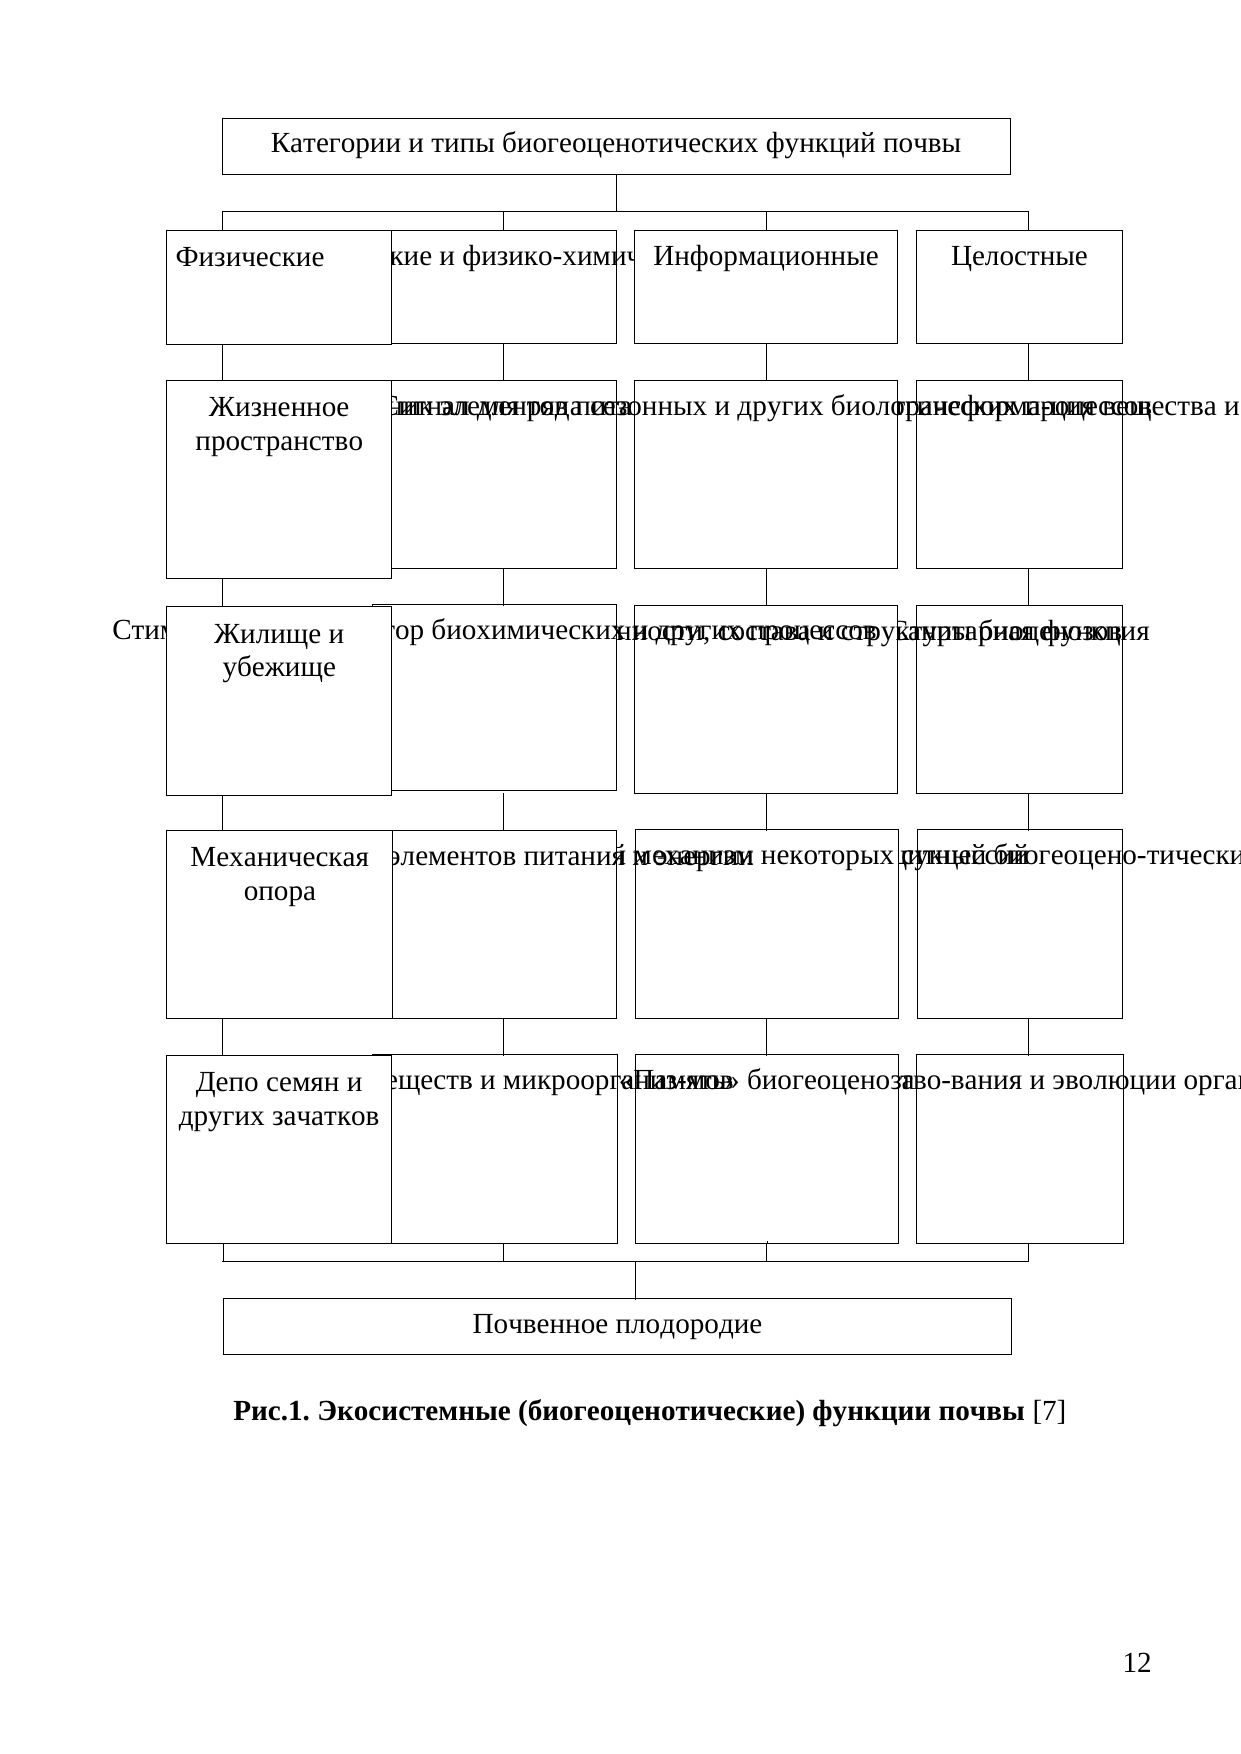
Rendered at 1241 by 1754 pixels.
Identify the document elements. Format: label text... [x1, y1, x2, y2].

text Рис.1. Экосистемные (биогеоценотические) функции почвы [7] [148, 1393, 1152, 1427]
